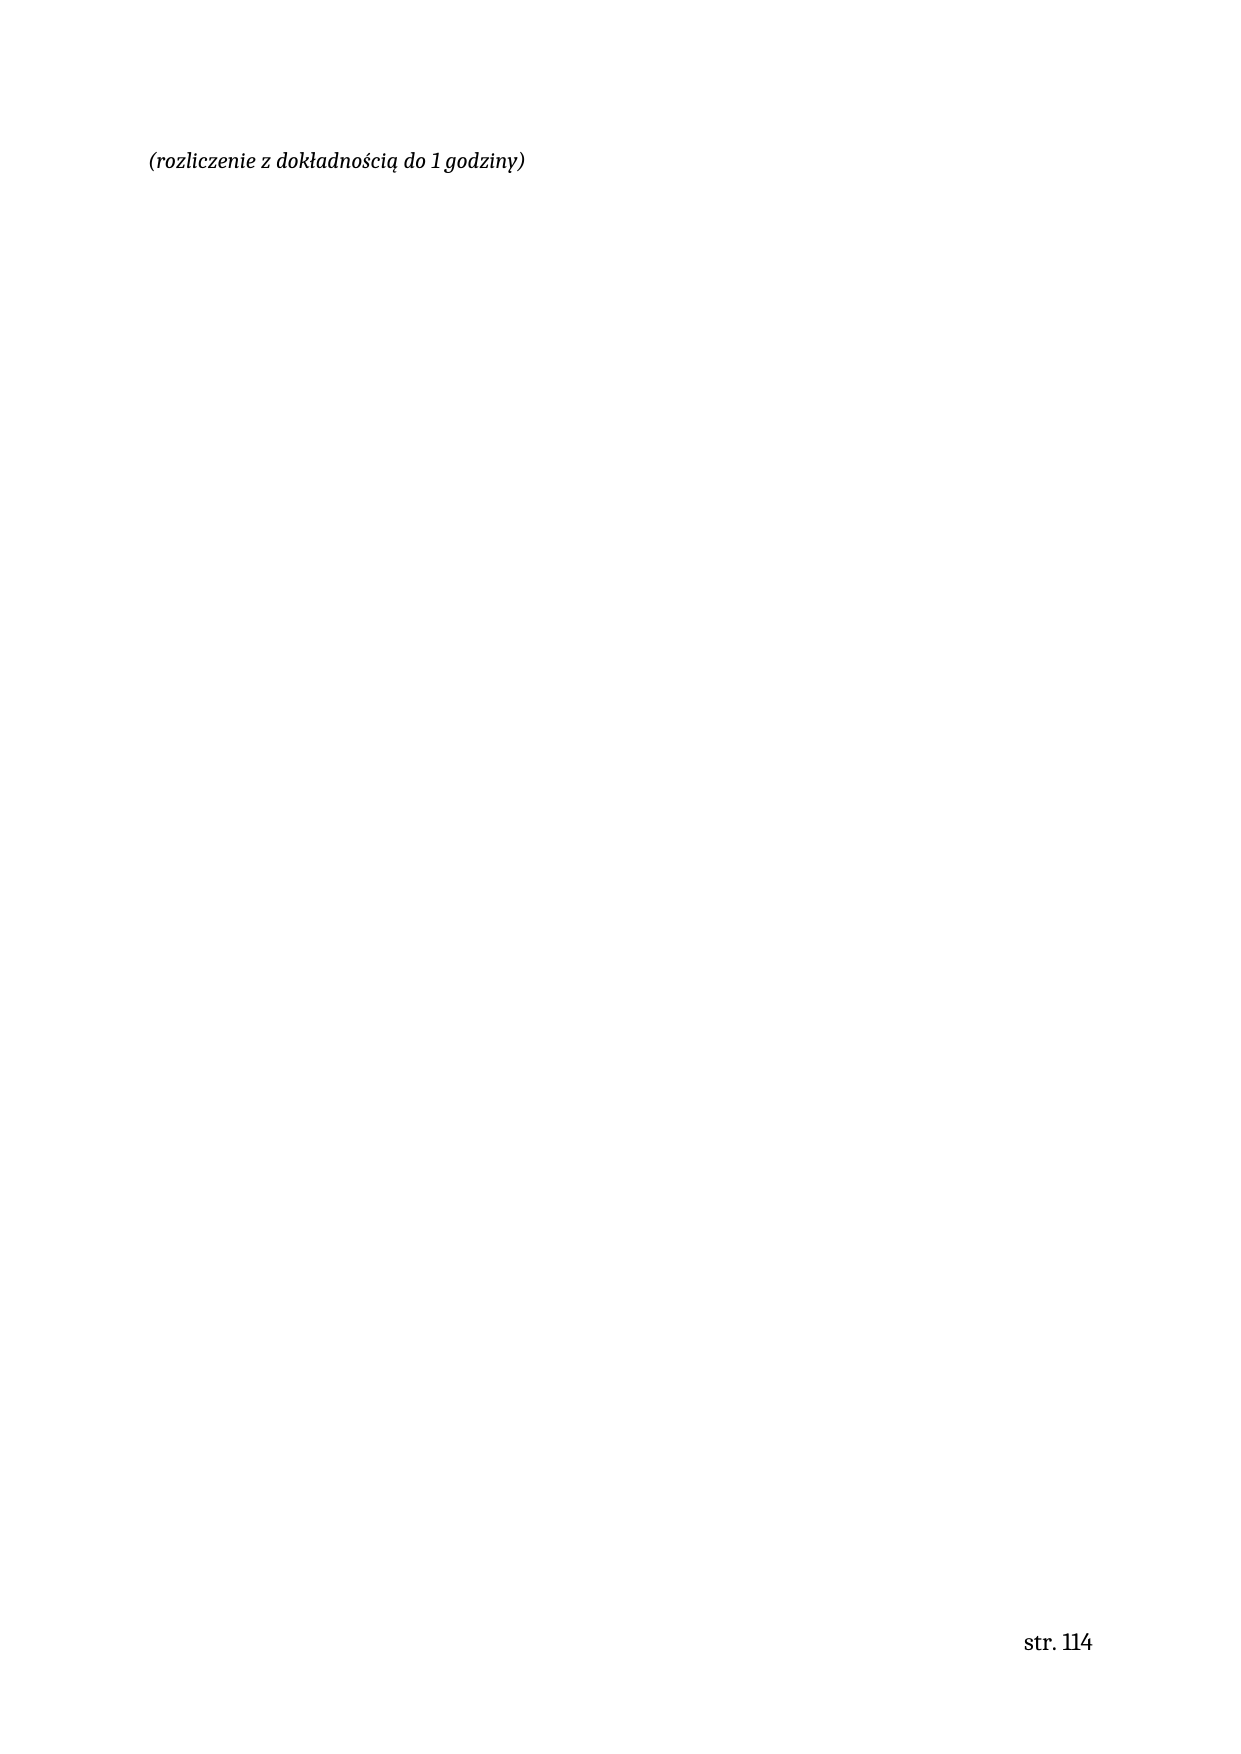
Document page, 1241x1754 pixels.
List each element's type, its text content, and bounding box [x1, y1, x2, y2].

text (rozliczenie z dokładnością do 1 godziny) [148, 148, 1093, 174]
